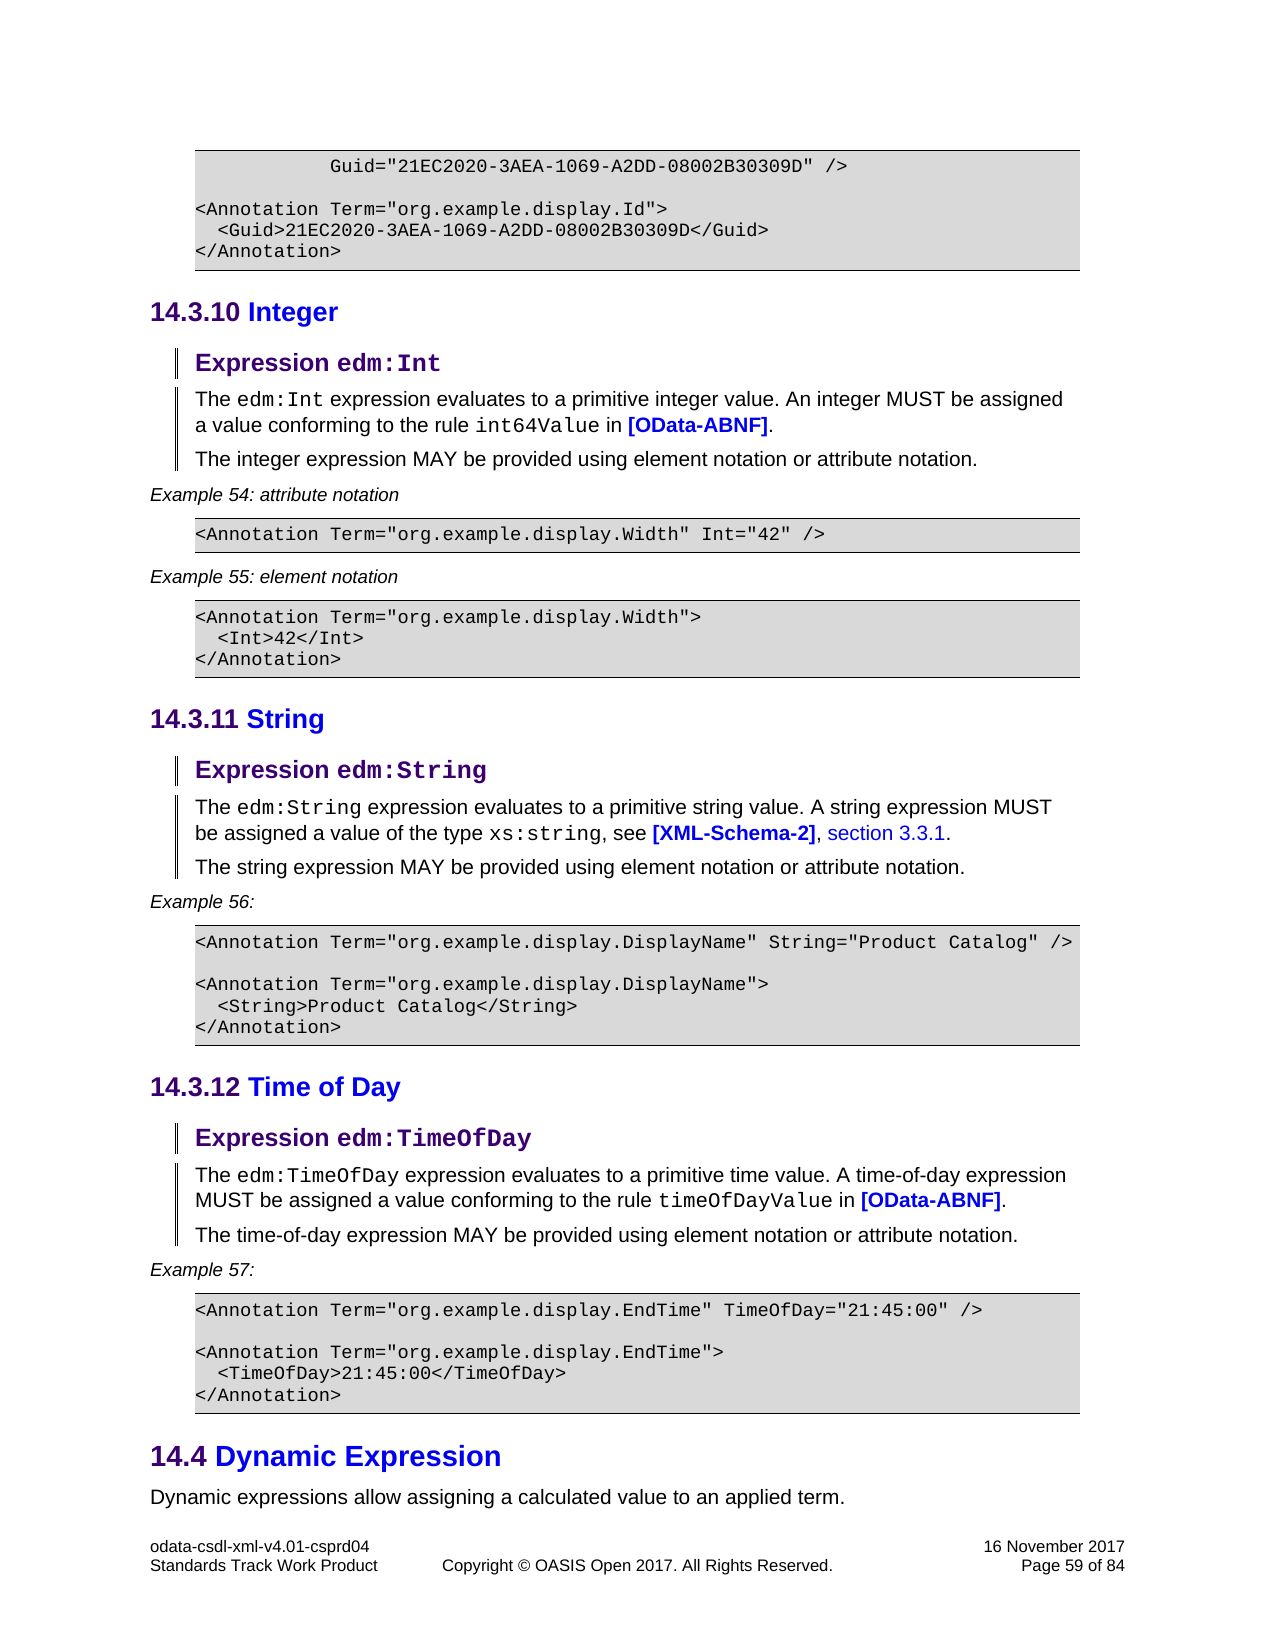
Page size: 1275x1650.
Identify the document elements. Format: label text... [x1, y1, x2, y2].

text Dynamic expressions allow assigning a calculated value to an applied term. [150, 1485, 1125, 1509]
text The edm:TimeOfDay expression evaluates to a primitive time value. A time-of-day expression MUST be assigned a value conforming to the rule timeOfDayValue in [OData-ABNF]. [175, 1162, 1080, 1214]
text Example 56: [150, 891, 1125, 913]
text Example 57: [150, 1259, 1125, 1281]
subtitle Integer [150, 296, 1125, 327]
text <Annotation Term="org.example.display.DisplayName" String="Product Catalog" /> <Annotation Term="org.example.display.DisplayName"> <String>Product Catalog</String> </Annotation> [195, 926, 1080, 1045]
subtitle Dynamic Expression [150, 1439, 1125, 1472]
subtitle Expression edm:Int [178, 348, 1125, 379]
text The integer expression MAY be provided using element notation or attribute notation. [178, 447, 1080, 471]
text <Annotation Term="org.example.display.EndTime" TimeOfDay="21:45:00" /> <Annotation Term="org.example.display.EndTime"> <TimeOfDay>21:45:00</TimeOfDay> </Annotation> [195, 1294, 1080, 1413]
text The edm:Int expression evaluates to a primitive integer value. An integer MUST be assigned a value conforming to the rule int64Value in [OData-ABNF]. [178, 387, 1080, 439]
subtitle Expression edm:TimeOfDay [178, 1123, 1125, 1154]
text Example 55: element notation [150, 566, 1125, 588]
text Guid="21EC2020-3AEA-1069-A2DD-08002B30309D" /> <Annotation Term="org.example.display.Id"> <Guid>21EC2020-3AEA-1069-A2DD-08002B30309D</Guid> </Annotation> [195, 151, 1080, 270]
text <Annotation Term="org.example.display.Width" Int="42" /> [195, 519, 1080, 552]
text The edm:String expression evaluates to a primitive string value. A string expression MUST be assigned a value of the type xs:string, see [XML-Schema-2], section 3.3.1. [178, 795, 1080, 846]
subtitle Time of Day [150, 1071, 1125, 1102]
text The string expression MAY be provided using element notation or attribute notation. [178, 855, 1080, 879]
subtitle Expression edm:String [178, 756, 1125, 786]
subtitle String [150, 703, 1125, 735]
text The time-of-day expression MAY be provided using element notation or attribute notation. [178, 1222, 1080, 1246]
text <Annotation Term="org.example.display.Width"> <Int>42</Int> </Annotation> [195, 601, 1080, 677]
text Example 54: attribute notation [150, 484, 1125, 505]
